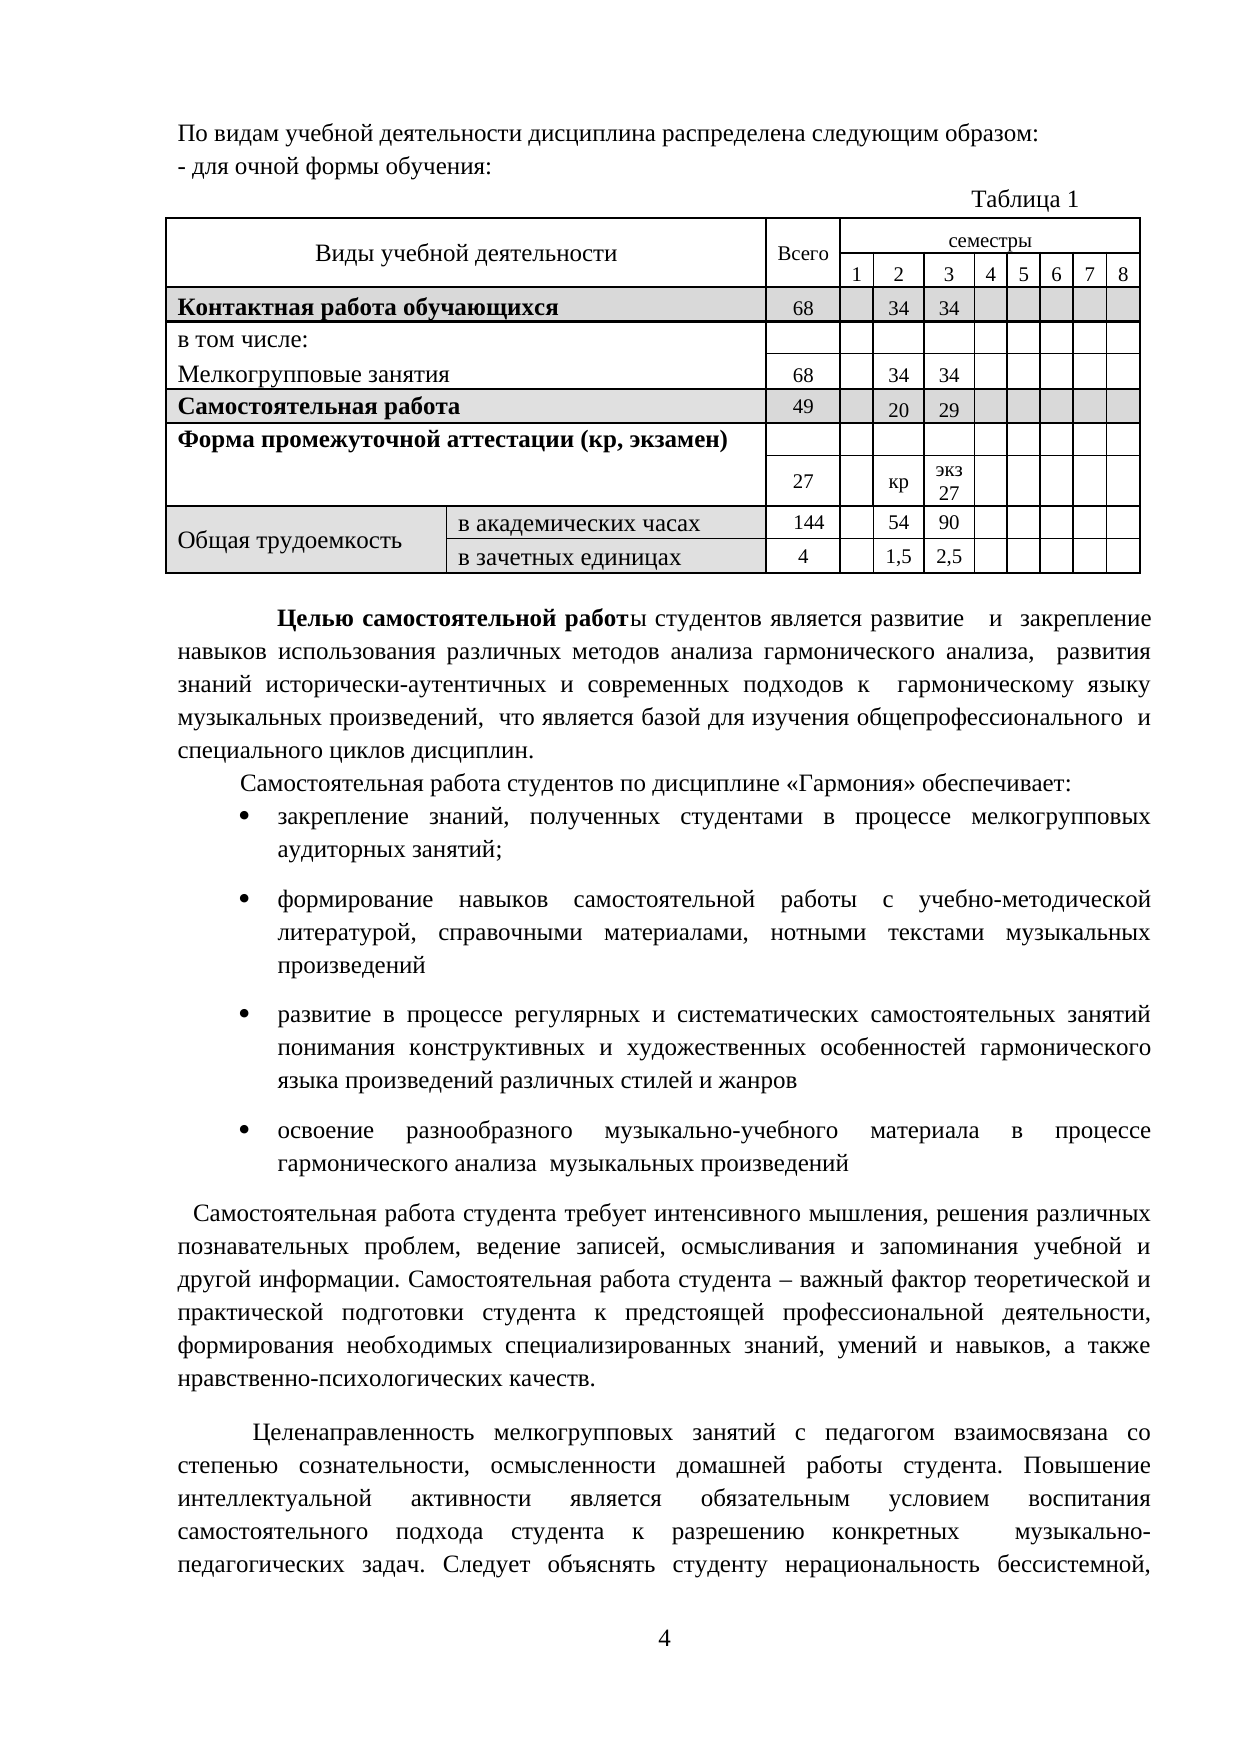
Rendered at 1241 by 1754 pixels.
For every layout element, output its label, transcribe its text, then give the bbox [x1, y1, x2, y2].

table_cell [1041, 390, 1072, 422]
table_cell 68 [767, 288, 839, 320]
table_cell [975, 390, 1006, 422]
table_cell [1008, 323, 1039, 353]
table_cell 7 [1074, 254, 1106, 286]
table_cell [1041, 354, 1072, 387]
table_cell [1107, 354, 1139, 387]
table_cell [841, 390, 872, 422]
table_cell [841, 456, 872, 505]
list закрепление знаний, полученных студентами в процессе мелкогрупповых аудиторных занятий; [240, 801, 1152, 863]
table_cell 2 [874, 254, 923, 286]
list развитие в процессе регулярных и систематических самостоятельных занятий понимания конструктивных и художественных особенностей гармонического языка произведений различных стилей и жанров [240, 999, 1152, 1094]
table_cell [1008, 424, 1039, 455]
table_cell [1074, 456, 1106, 505]
table_cell [1074, 539, 1106, 572]
table_cell 144 [767, 507, 839, 538]
table_cell [1107, 390, 1139, 422]
table_cell 54 [874, 507, 923, 538]
table_cell экз 27 [925, 456, 974, 505]
table_cell [975, 456, 1006, 505]
table_cell [1008, 507, 1039, 538]
table_cell [767, 424, 839, 455]
table_cell Мелкогрупповые занятия [167, 353, 765, 387]
table_cell 8 [1107, 254, 1139, 286]
table_cell [975, 354, 1006, 387]
table_cell [767, 323, 839, 353]
table_cell [1041, 424, 1072, 455]
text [177, 1417, 1152, 1578]
table_cell [1074, 323, 1106, 353]
table_cell в зачетных единицах [447, 539, 765, 572]
table_cell 34 [925, 288, 974, 320]
table_cell [1107, 539, 1139, 572]
table_cell [841, 424, 872, 455]
table_header Всего [767, 219, 839, 286]
table_cell в академических часах [447, 507, 765, 538]
table_cell 2,5 [925, 539, 974, 572]
table_cell 68 [767, 354, 839, 387]
table_cell [1107, 424, 1139, 455]
text - для очной формы обучения: [177, 151, 1152, 180]
table_cell 34 [925, 354, 974, 387]
table_cell Форма промежуточной аттестации (кр, экзамен) [167, 424, 765, 505]
table_cell Контактная работа обучающихся [167, 288, 765, 320]
table_cell [1107, 288, 1139, 320]
table_cell [1107, 507, 1139, 538]
table_cell [1107, 456, 1139, 505]
table_cell 3 [925, 254, 974, 286]
table_cell [1008, 288, 1039, 320]
text Самостоятельная работа студента требует интенсивного мышления, решения различных познавательных проблем, ведение записей, осмысливания и запоминания учебной и другой информации. Самостоятельная работа студента – важный фактор теоретической и практической подготовки студента к предстоящей профессиональной деятельности, формирования необходимых специализированных знаний, умений и навыков, а также нравственно-психологических качеств. [177, 1198, 1152, 1392]
list формирование навыков самостоятельной работы с учебно-методической литературой, справочными материалами, нотными текстами музыкальных произведений [240, 884, 1152, 978]
table_cell [1008, 456, 1039, 505]
table_cell [874, 323, 923, 353]
table_cell [841, 539, 873, 572]
table_cell [1041, 456, 1072, 505]
text По видам учебной деятельности дисциплина распределена следующим образом: [177, 118, 1152, 147]
table_cell 27 [767, 456, 839, 505]
table_cell [1041, 539, 1072, 572]
table_cell [1074, 354, 1106, 387]
list освоение разнообразного музыкально-учебного материала в процессе гармонического анализа музыкальных произведений [240, 1115, 1152, 1177]
table_cell [1008, 539, 1039, 572]
table_cell [1041, 507, 1072, 538]
table_cell [1041, 323, 1072, 353]
text Самостоятельная работа студентов по дисциплине «Гармония» обеспечивает: [177, 768, 1152, 797]
table_cell 49 [767, 390, 839, 422]
table_cell 4 [767, 539, 839, 572]
table_cell [1041, 288, 1072, 320]
table_cell [975, 288, 1006, 320]
table_cell [925, 323, 974, 353]
table_cell кр [874, 456, 923, 505]
table_cell в том числе: [167, 323, 765, 353]
table_cell [841, 354, 872, 387]
table_cell [841, 323, 872, 353]
table_cell [1074, 424, 1106, 455]
table_cell [841, 288, 872, 320]
table_cell 34 [874, 288, 923, 320]
table_cell [975, 424, 1006, 455]
table_cell [1107, 323, 1139, 353]
table_cell [925, 424, 974, 455]
table_cell [1074, 390, 1106, 422]
table_cell 5 [1008, 254, 1039, 286]
text Целью самостоятельной работы студентов является развитие и закрепление навыков использования различных методов анализа гармонического анализа, развития знаний исторически-аутентичных и современных подходов к гармоническому языку музыкальных произведений, что является базой для изучения общепрофессионального и специального циклов дисциплин. [177, 603, 1152, 764]
table_cell 29 [925, 390, 974, 422]
table_cell Общая трудоемкость [167, 507, 446, 572]
table_header Виды учебной деятельности [167, 219, 765, 286]
table_cell 20 [874, 390, 923, 422]
table_cell Самостоятельная работа [167, 390, 765, 422]
table_cell 1 [841, 254, 873, 286]
table_cell 90 [925, 507, 974, 538]
text Таблица 1 [177, 184, 1152, 213]
table_cell 34 [874, 354, 923, 387]
table_cell [1008, 390, 1039, 422]
table_cell 1,5 [874, 539, 923, 572]
table_cell 6 [1041, 254, 1072, 286]
table_cell [975, 507, 1006, 538]
table_cell [874, 424, 923, 455]
table_cell [975, 323, 1006, 353]
table_cell [1074, 507, 1106, 538]
table_cell [1008, 354, 1039, 387]
table_header семестры [841, 219, 1139, 252]
table_cell 4 [975, 254, 1006, 286]
table_cell [975, 539, 1006, 572]
table_cell [841, 507, 873, 538]
table_cell [1074, 288, 1106, 320]
